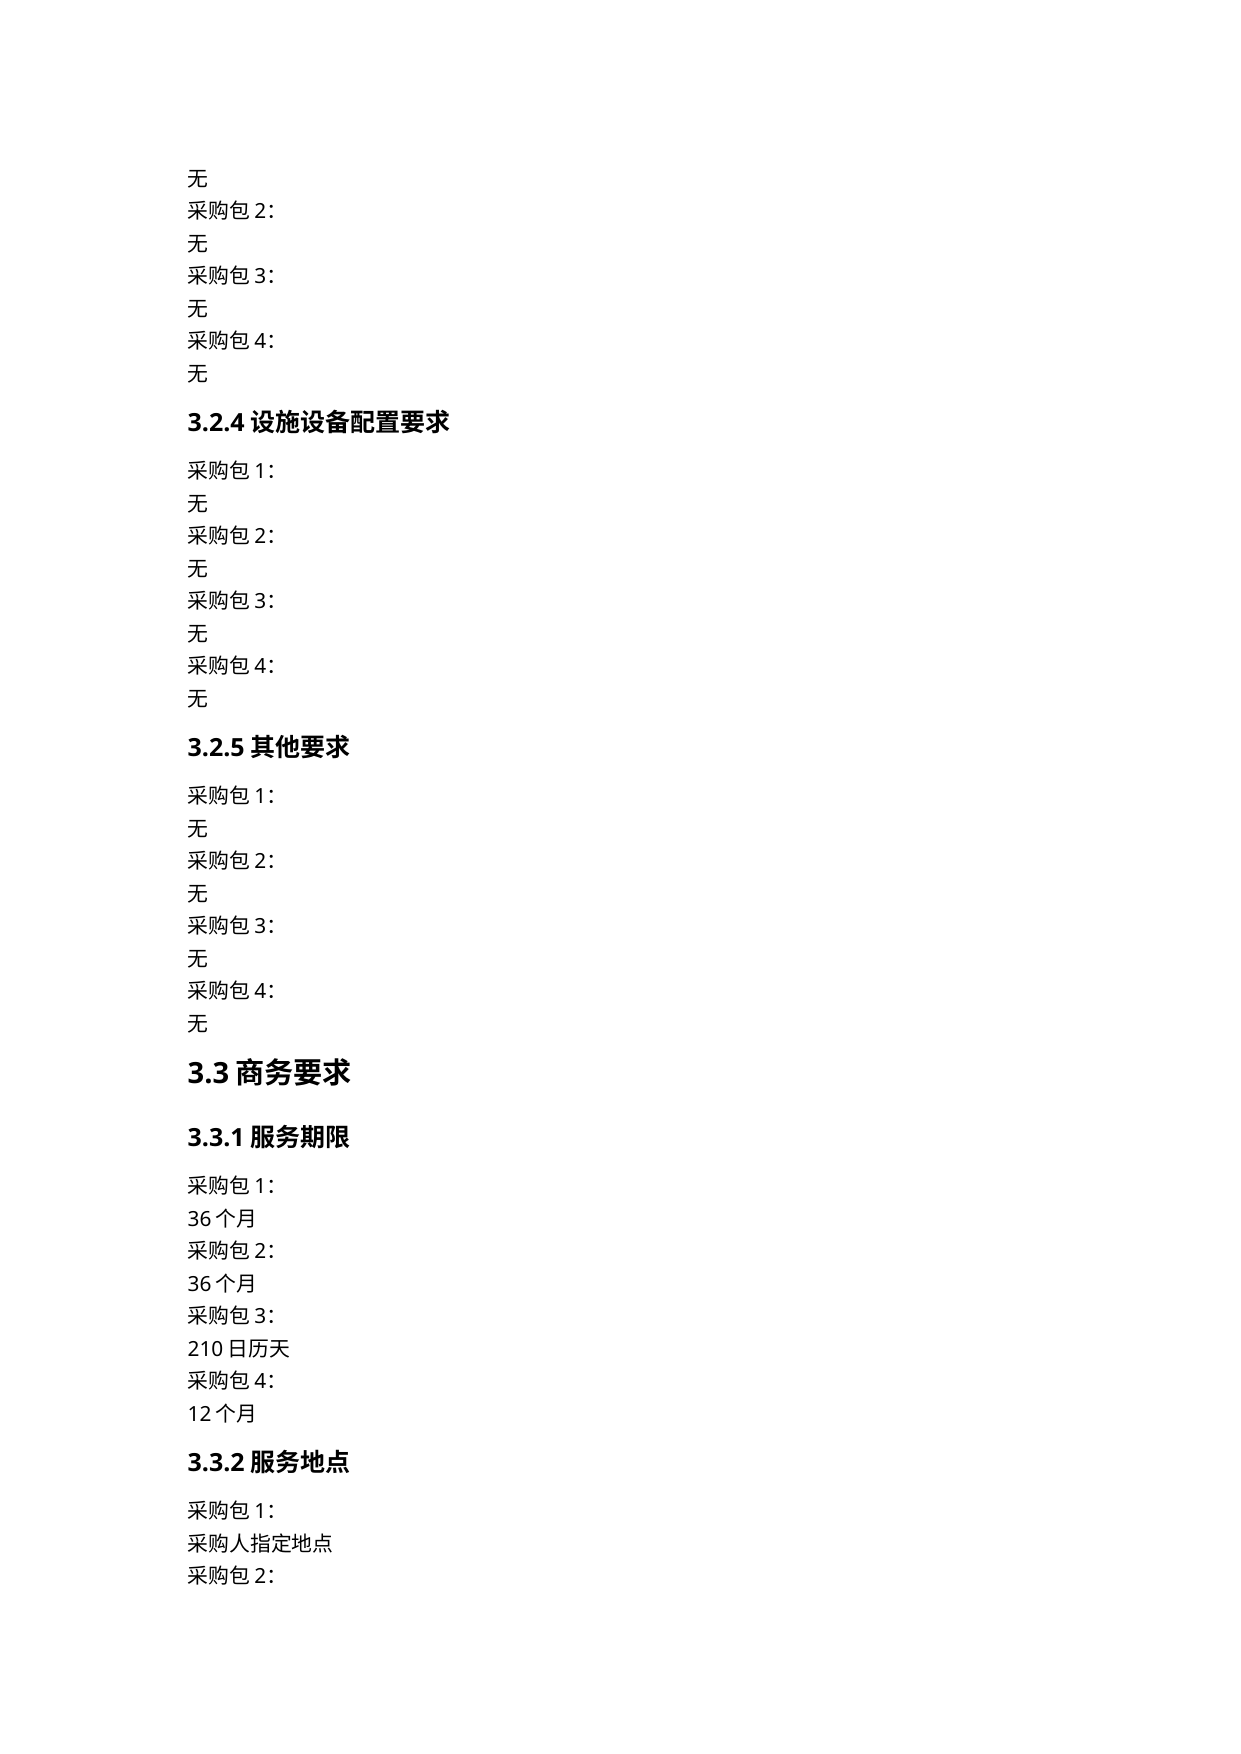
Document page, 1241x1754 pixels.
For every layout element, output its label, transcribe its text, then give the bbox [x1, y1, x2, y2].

text 12个月 [187, 1397, 1053, 1429]
text 无 [187, 812, 1053, 844]
text 采购包4： [187, 1364, 1053, 1397]
text 210日历天 [187, 1332, 1053, 1364]
text 无 [187, 227, 1053, 259]
text 无 [187, 357, 1053, 389]
text 无 [187, 292, 1053, 324]
text 3.3.2服务地点 [187, 1429, 1053, 1494]
text 无 [187, 162, 1053, 194]
text 采购包1： [187, 454, 1053, 487]
text 采购包3： [187, 1299, 1053, 1332]
text 采购包4： [187, 649, 1053, 682]
text 采购包1： [187, 1169, 1053, 1202]
text 3.2.4设施设备配置要求 [187, 389, 1053, 454]
text 采购包1： [187, 779, 1053, 812]
text 无 [187, 682, 1053, 714]
text 采购包4： [187, 974, 1053, 1007]
text 36个月 [187, 1267, 1053, 1299]
text 无 [187, 552, 1053, 584]
text 无 [187, 1007, 1053, 1039]
text 采购人指定地点 [187, 1527, 1053, 1559]
text 采购包2： [187, 844, 1053, 877]
text 采购包3： [187, 259, 1053, 292]
text 无 [187, 487, 1053, 519]
text 采购包3： [187, 909, 1053, 942]
text 采购包2： [187, 1559, 1053, 1592]
text 无 [187, 942, 1053, 974]
text 采购包3： [187, 584, 1053, 617]
text 采购包2： [187, 194, 1053, 227]
text 无 [187, 877, 1053, 909]
text 无 [187, 617, 1053, 649]
text 3.3商务要求 [187, 1039, 1053, 1104]
text 采购包4： [187, 324, 1053, 357]
text 采购包1： [187, 1494, 1053, 1527]
text 3.2.5其他要求 [187, 714, 1053, 779]
text 采购包2： [187, 519, 1053, 552]
text 3.3.1服务期限 [187, 1104, 1053, 1169]
text 采购包2： [187, 1234, 1053, 1267]
text 36个月 [187, 1202, 1053, 1234]
